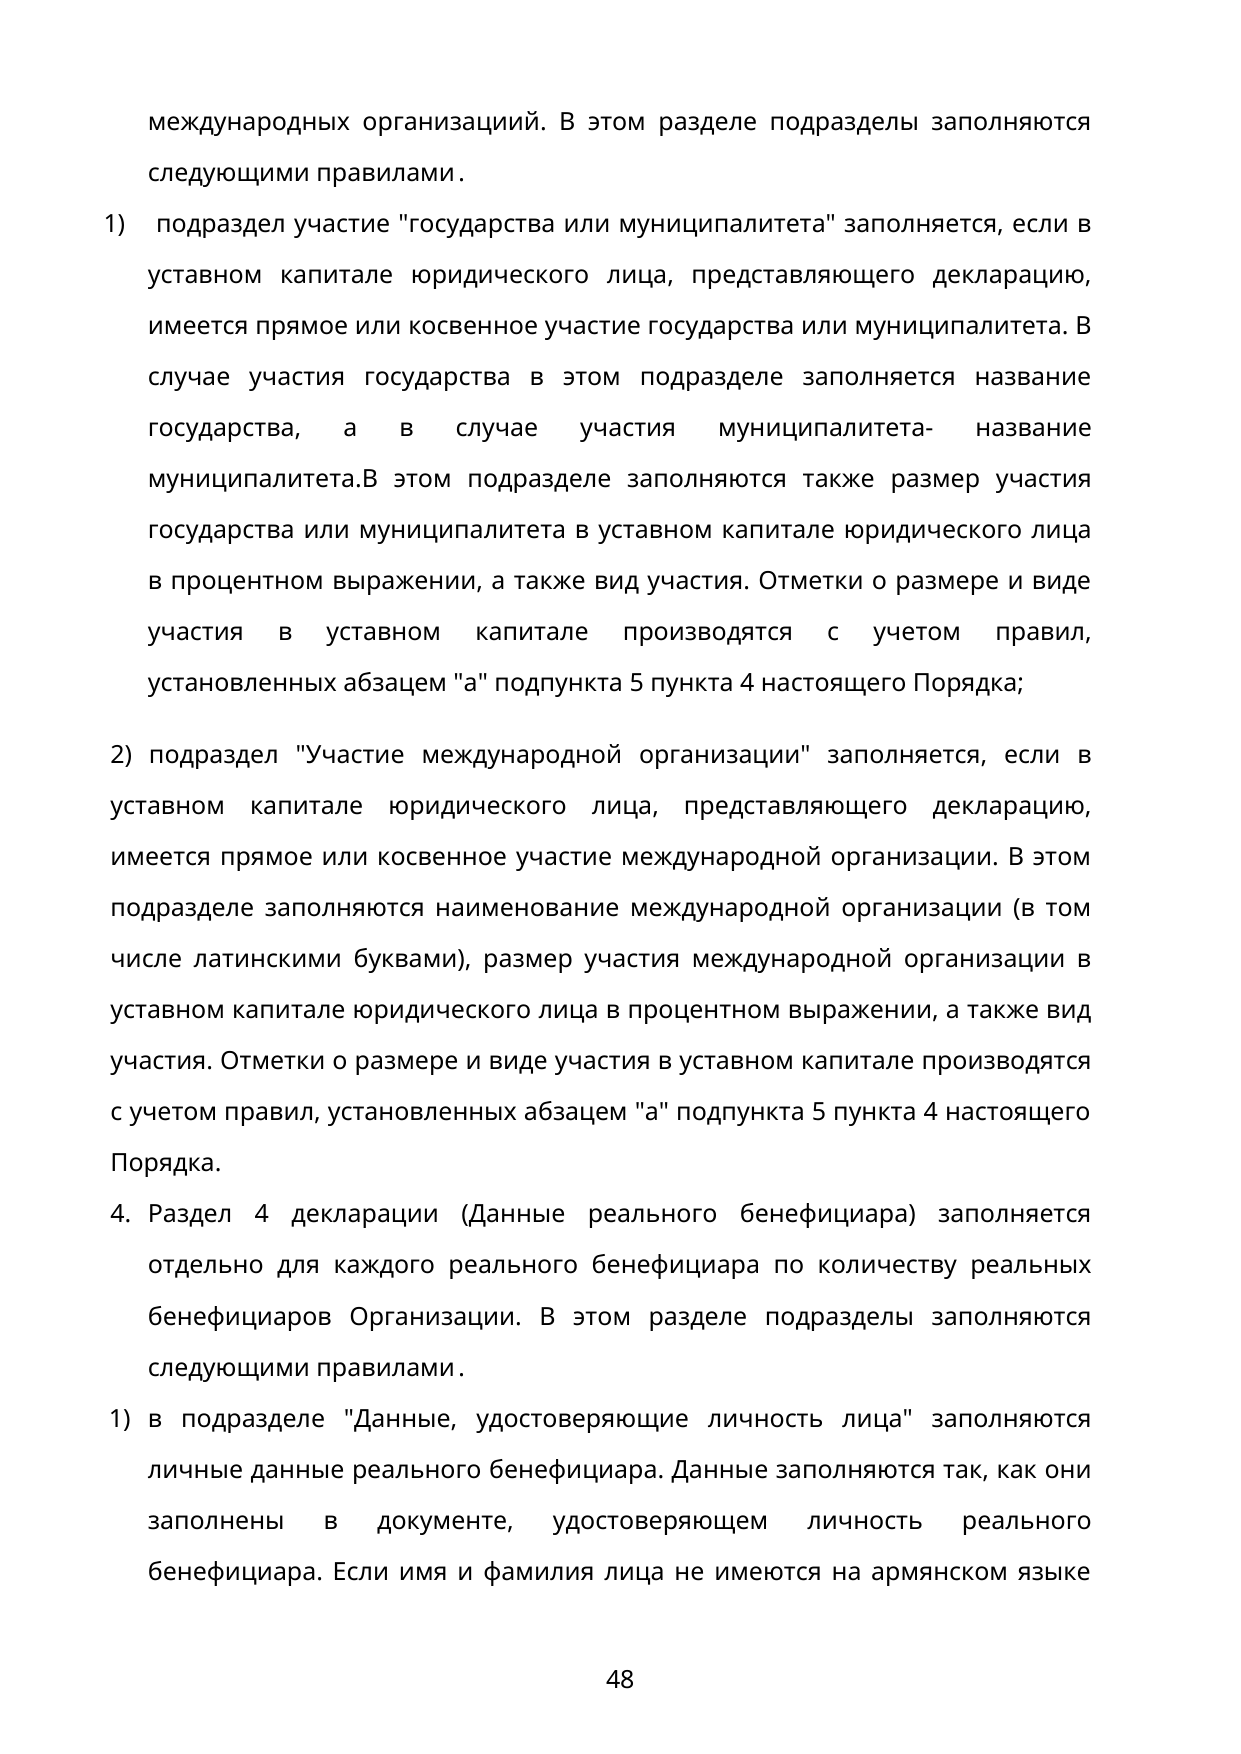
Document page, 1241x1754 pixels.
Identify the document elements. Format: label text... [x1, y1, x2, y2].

text 2) подраздел "Участие международной организации" заполняется, если в уставном капитале юридического лица, представляющего декларацию, имеется прямое или косвенное участие международной организации. В этом подразделе заполняются наименование международной организации (в том числе латинскими буквами), размер участия международной организации в уставном капитале юридического лица в процентном выражении, а также вид участия. Отметки о размере и виде участия в уставном капитале производятся с учетом правил, установленных абзацем "а" подпункта 5 пункта 4 настоящего Порядка. [110, 737, 1092, 1179]
list Раздел 4 декларации (Данные реального бенефициара) заполняется отдельно для каждого реального бенефициара по количеству реальных бенефициаров Организации. В этом разделе подразделы заполняются следующими правилами․ [110, 1196, 1092, 1383]
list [110, 103, 1092, 188]
list подраздел участие "государства или муниципалитета" заполняется, если в уставном капитале юридического лица, представляющего декларацию, имеется прямое или косвенное участие государства или муниципалитета. В случае участия государства в этом подразделе заполняется название государства, а в случае участия муниципалитета- название муниципалитета.В этом подразделе заполняются также размер участия государства или муниципалитета в уставном капитале юридического лица в процентном выражении, а также вид участия. Отметки о размере и виде участия в уставном капитале производятся с учетом правил, установленных абзацем "а" подпункта 5 пункта 4 настоящего Порядка; [103, 206, 1092, 699]
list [109, 1400, 1092, 1587]
